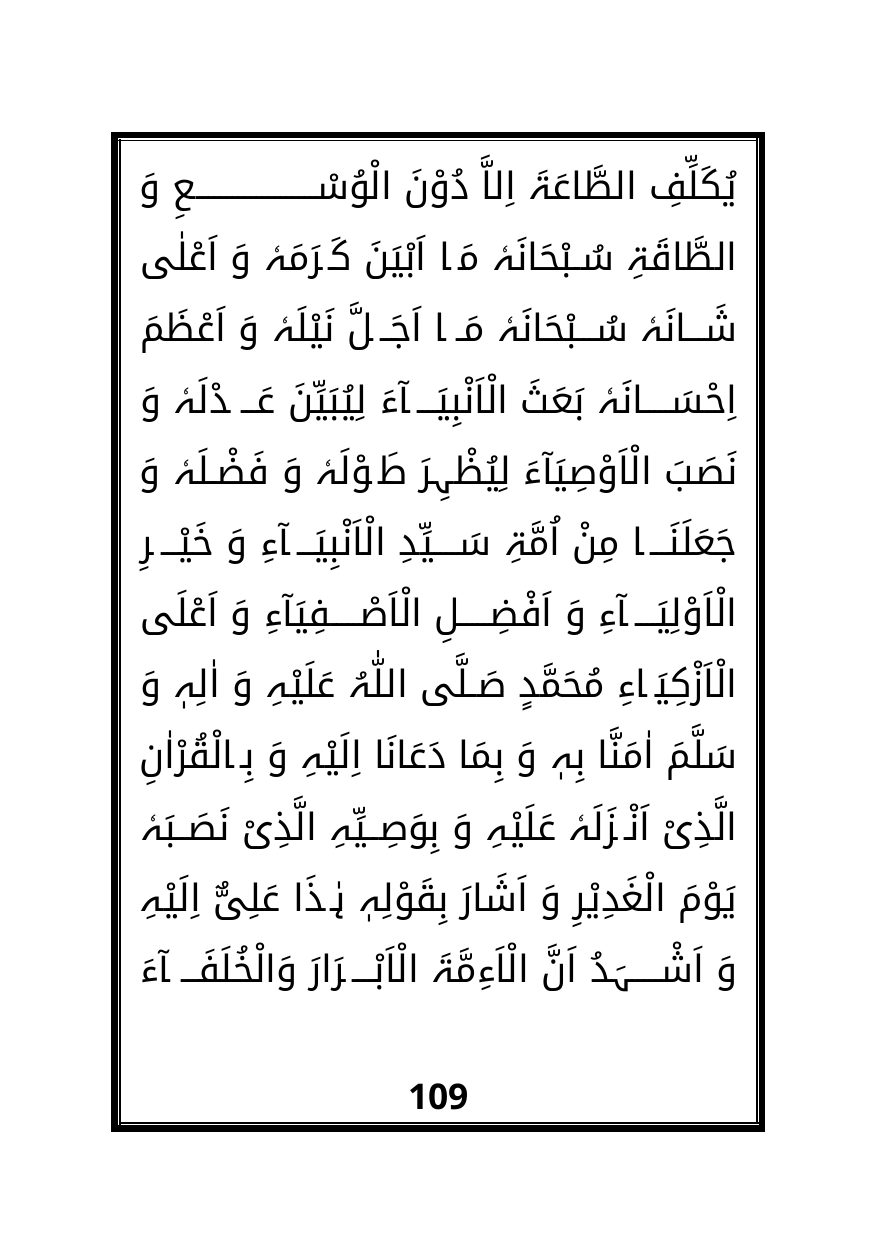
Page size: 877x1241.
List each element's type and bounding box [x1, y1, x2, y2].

text [139, 151, 737, 1005]
